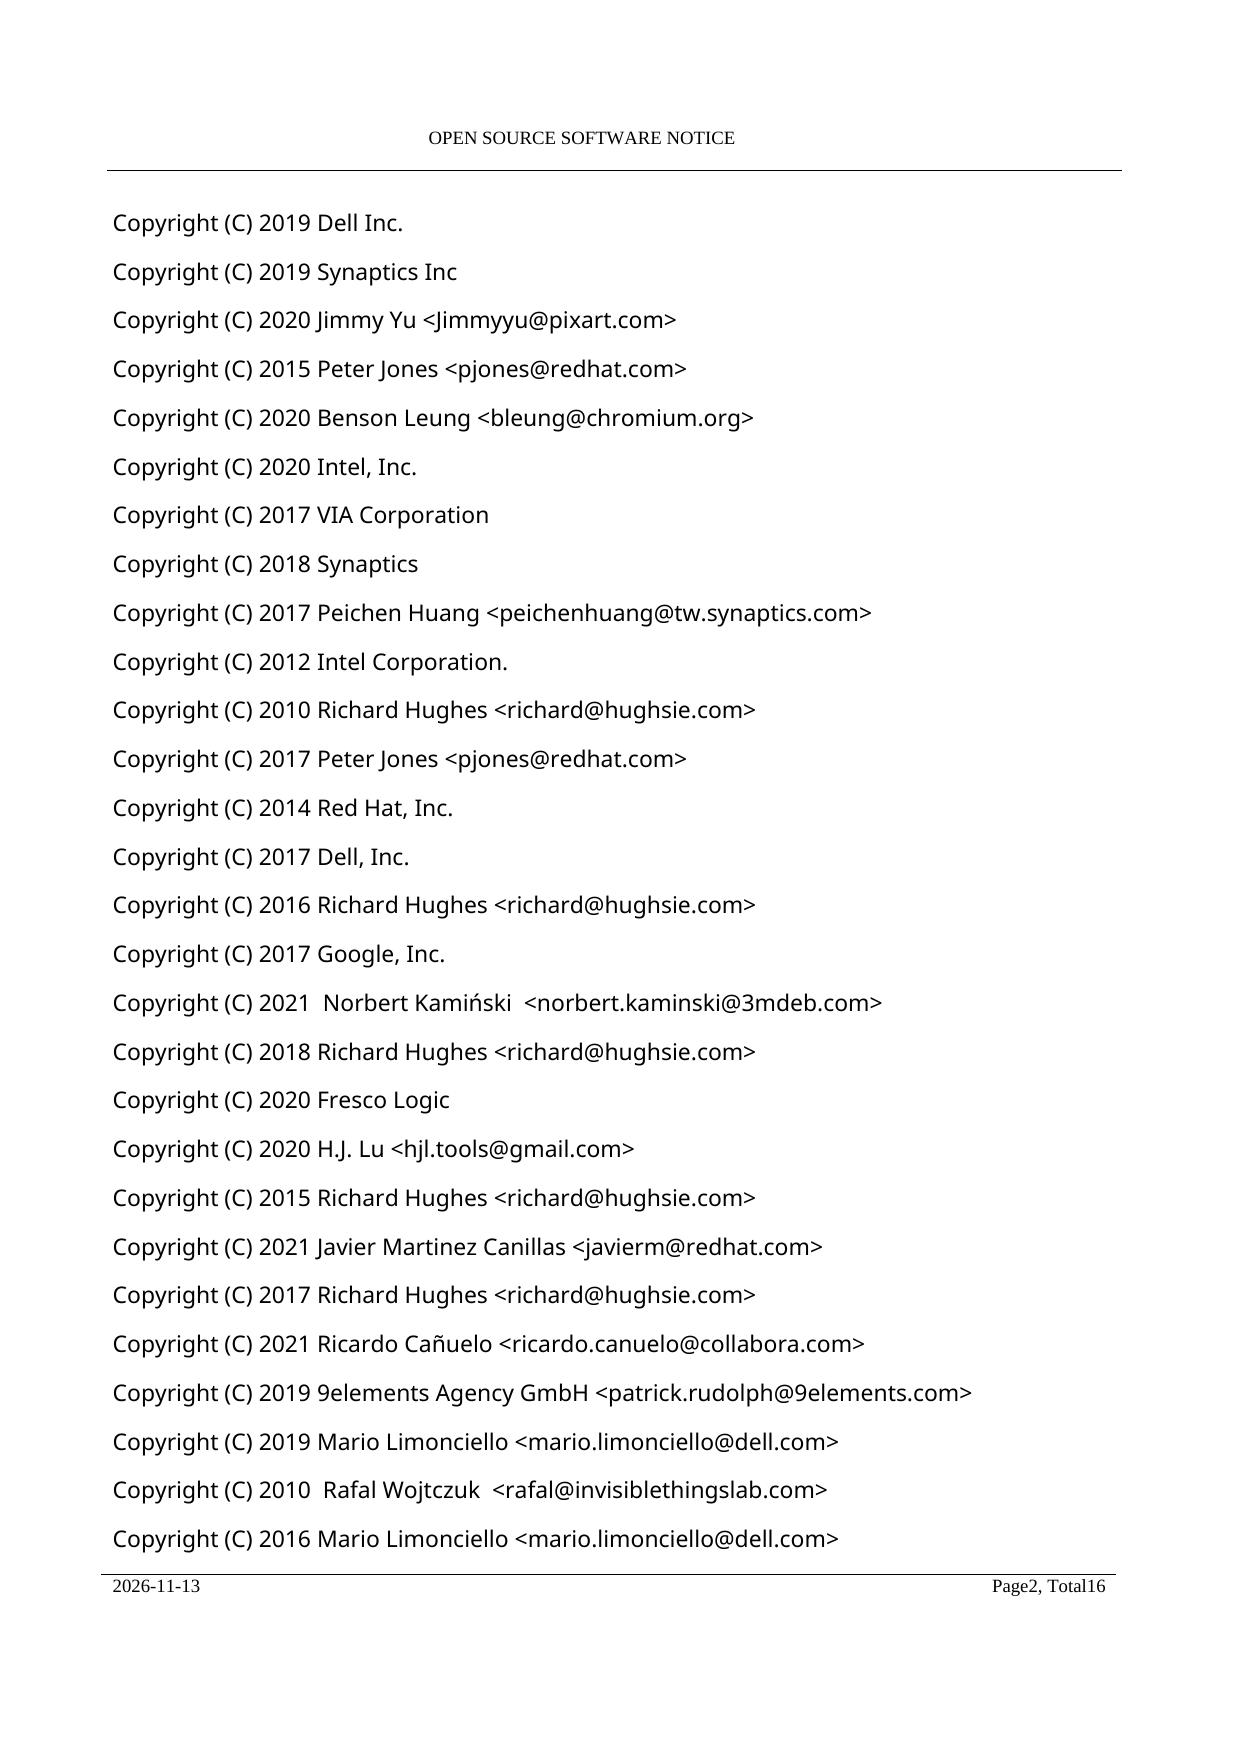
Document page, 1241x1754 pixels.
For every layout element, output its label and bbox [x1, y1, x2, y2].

text [112, 206, 1128, 1555]
